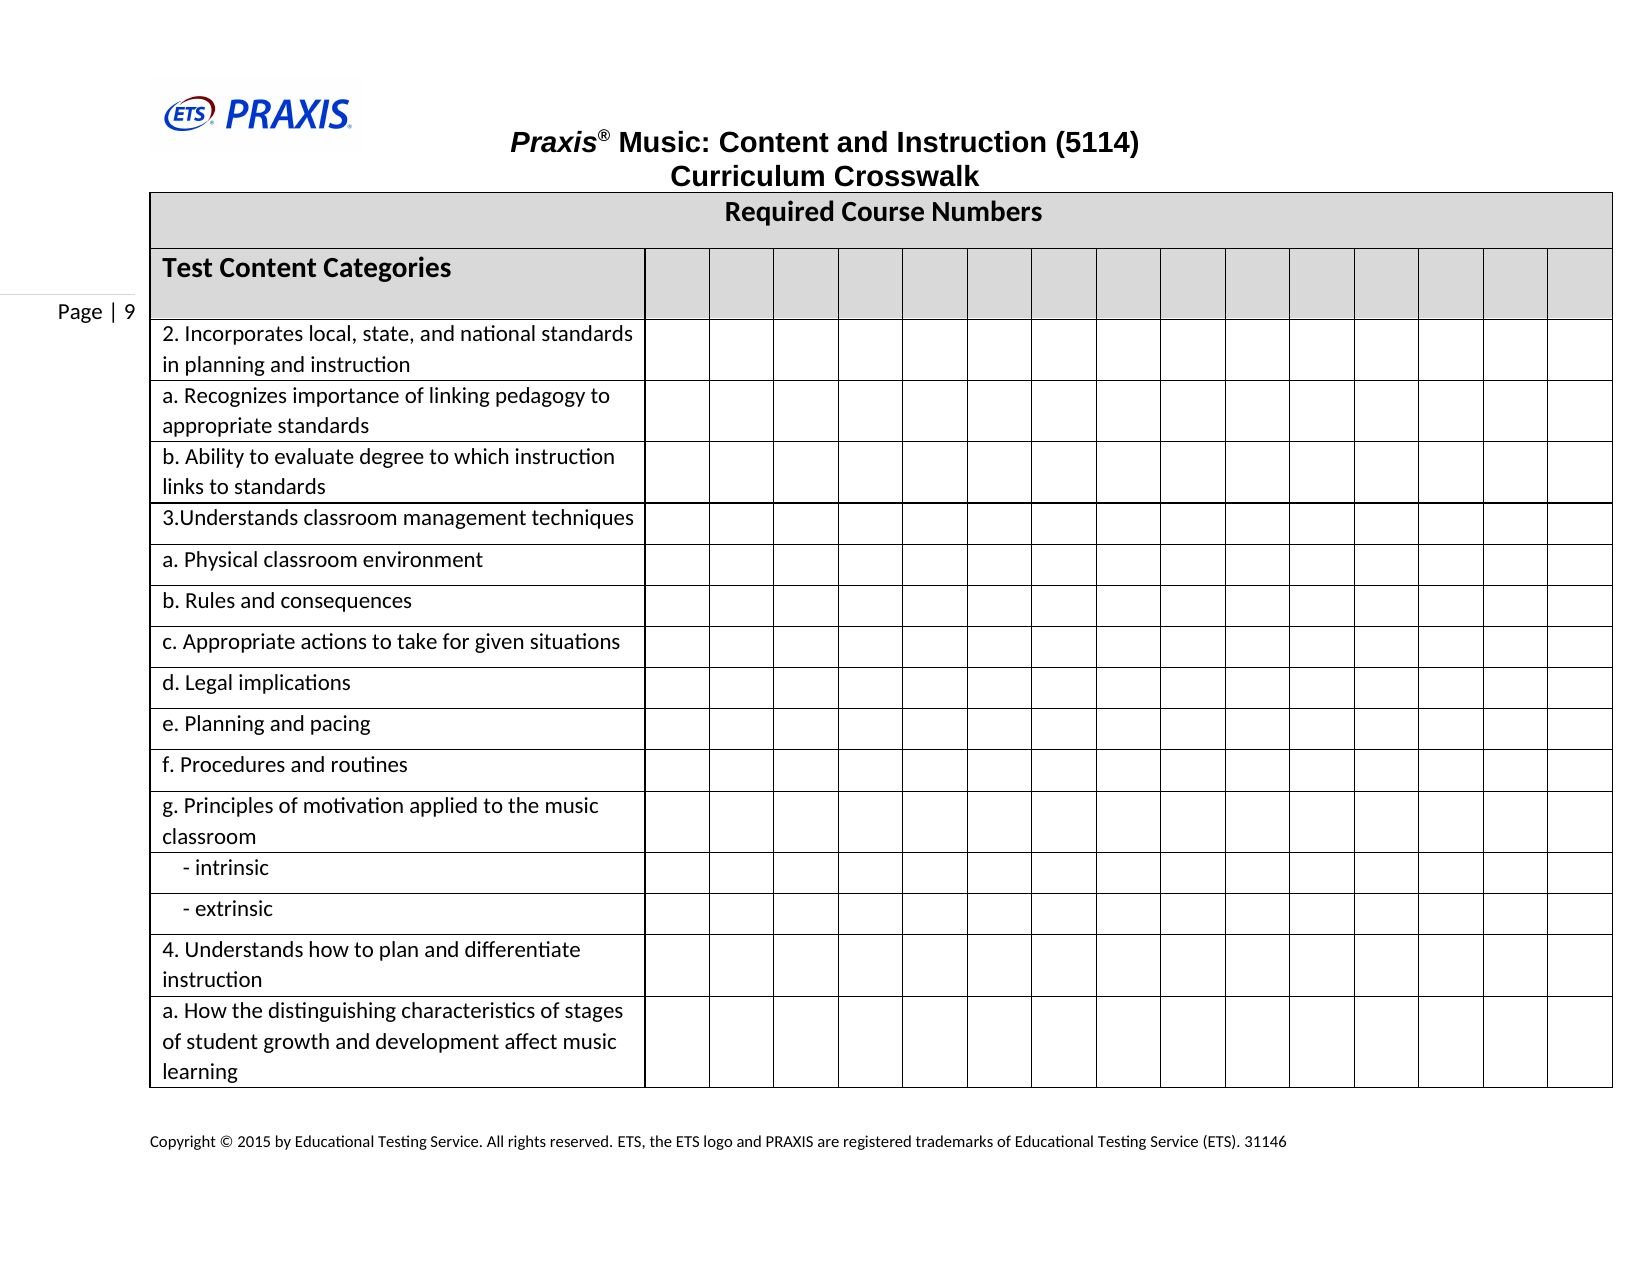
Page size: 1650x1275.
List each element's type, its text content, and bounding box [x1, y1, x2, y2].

table_cell [1226, 709, 1289, 749]
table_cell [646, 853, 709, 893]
table_cell [1290, 545, 1354, 585]
table_cell [1355, 545, 1418, 585]
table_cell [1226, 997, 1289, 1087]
table_cell [774, 709, 838, 749]
table_cell [646, 586, 709, 626]
table_cell [1484, 504, 1547, 544]
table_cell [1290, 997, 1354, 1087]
table_cell [1548, 545, 1612, 585]
table_cell [1419, 586, 1483, 626]
table_cell [1548, 709, 1612, 749]
table_cell [1355, 586, 1418, 626]
table_cell [1548, 627, 1612, 667]
table_cell [1419, 750, 1483, 791]
table_cell [1419, 545, 1483, 585]
table_cell [774, 504, 838, 544]
table_cell [1097, 442, 1160, 502]
table_cell [646, 249, 709, 318]
table_cell [968, 320, 1031, 380]
table_cell [1032, 320, 1096, 380]
table_cell [1226, 504, 1289, 544]
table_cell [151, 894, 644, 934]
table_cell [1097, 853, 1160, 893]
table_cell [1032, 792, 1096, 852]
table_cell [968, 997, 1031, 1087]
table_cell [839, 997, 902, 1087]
table_cell [903, 709, 967, 749]
table_cell [710, 504, 773, 544]
table_cell [1161, 668, 1225, 708]
table_cell [968, 627, 1031, 667]
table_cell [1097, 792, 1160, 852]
table_cell [774, 627, 838, 667]
table_cell [903, 545, 967, 585]
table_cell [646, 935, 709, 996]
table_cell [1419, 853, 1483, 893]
table_cell [1419, 442, 1483, 502]
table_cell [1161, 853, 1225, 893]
table_cell [903, 249, 967, 318]
table_cell [1484, 249, 1547, 318]
table_cell d. Legal implications [151, 668, 644, 708]
table_cell [1097, 504, 1160, 544]
table_cell [1419, 249, 1483, 318]
table_cell [1355, 709, 1418, 749]
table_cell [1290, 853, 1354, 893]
table_cell [1290, 381, 1354, 441]
table_cell [1161, 627, 1225, 667]
table_cell b. Ability to evaluate degree to which instruction links to standards [151, 442, 644, 502]
table_cell [1484, 381, 1547, 441]
table_cell [710, 586, 773, 626]
table_cell [1484, 545, 1547, 585]
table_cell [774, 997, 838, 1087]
table_cell [1226, 320, 1289, 380]
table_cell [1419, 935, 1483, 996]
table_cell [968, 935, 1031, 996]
table_cell [1097, 381, 1160, 441]
table_cell [646, 320, 709, 380]
table_cell [646, 709, 709, 749]
table_cell [968, 668, 1031, 708]
table_cell [1548, 504, 1612, 544]
table_cell [968, 792, 1031, 852]
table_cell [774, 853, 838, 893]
table_cell [1226, 668, 1289, 708]
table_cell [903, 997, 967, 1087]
table_cell [1548, 249, 1612, 318]
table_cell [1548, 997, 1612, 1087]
table_cell Test Content Categories [151, 249, 644, 318]
table_cell [774, 668, 838, 708]
table_cell 2. Incorporates local, state, and national standards in planning and instruction [151, 320, 644, 380]
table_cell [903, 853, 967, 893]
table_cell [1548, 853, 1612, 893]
table_cell [1548, 750, 1612, 791]
table_cell [1097, 627, 1160, 667]
table_cell [1032, 442, 1096, 502]
table_cell [903, 320, 967, 380]
table_cell [1226, 750, 1289, 791]
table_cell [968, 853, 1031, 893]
table_cell b. Rules and consequences [151, 586, 644, 626]
table_cell [1032, 381, 1096, 441]
table_cell [968, 750, 1031, 791]
table_cell [646, 442, 709, 502]
table_cell f. Procedures and routines [151, 750, 644, 791]
table_cell [968, 504, 1031, 544]
table_cell [1097, 249, 1160, 318]
table_cell [1097, 709, 1160, 749]
table_cell [710, 668, 773, 708]
table_cell [1161, 504, 1225, 544]
table_cell [774, 792, 838, 852]
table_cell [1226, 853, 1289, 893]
table_cell [1355, 320, 1418, 380]
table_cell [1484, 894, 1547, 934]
table_cell [646, 381, 709, 441]
table_cell [839, 320, 902, 380]
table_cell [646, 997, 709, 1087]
table_cell [1032, 709, 1096, 749]
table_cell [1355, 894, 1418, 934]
table_cell [1290, 709, 1354, 749]
table_cell [1226, 249, 1289, 318]
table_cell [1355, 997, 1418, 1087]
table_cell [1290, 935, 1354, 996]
table_cell e. Planning and pacing [151, 709, 644, 749]
table_cell [1355, 627, 1418, 667]
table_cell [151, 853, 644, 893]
table_cell [1290, 668, 1354, 708]
table_cell [710, 750, 773, 791]
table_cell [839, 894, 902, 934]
table_cell [710, 381, 773, 441]
table_cell [1290, 504, 1354, 544]
table_cell [839, 504, 902, 544]
table_cell [710, 442, 773, 502]
table_cell [1161, 381, 1225, 441]
table_cell [1226, 442, 1289, 502]
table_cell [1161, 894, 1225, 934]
table_cell c. Appropriate actions to take for given situations [151, 627, 644, 667]
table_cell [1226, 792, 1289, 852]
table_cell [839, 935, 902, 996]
table_cell [1226, 586, 1289, 626]
table_cell [1484, 750, 1547, 791]
table_cell [839, 381, 902, 441]
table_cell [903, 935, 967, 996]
table_cell [774, 442, 838, 502]
table_cell [1032, 750, 1096, 791]
table_cell [1032, 586, 1096, 626]
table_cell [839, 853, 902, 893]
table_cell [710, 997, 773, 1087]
table_cell [903, 668, 967, 708]
picture [150, 75, 364, 153]
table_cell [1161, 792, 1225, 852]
table_cell [1161, 442, 1225, 502]
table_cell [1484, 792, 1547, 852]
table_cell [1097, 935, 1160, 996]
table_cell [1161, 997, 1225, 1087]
table_cell [1419, 709, 1483, 749]
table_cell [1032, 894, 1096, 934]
table_cell g. Principles of motivation applied to the music classroom [151, 792, 644, 852]
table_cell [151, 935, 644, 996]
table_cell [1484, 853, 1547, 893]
table_cell [774, 249, 838, 318]
table_cell [839, 792, 902, 852]
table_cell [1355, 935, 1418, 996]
table_cell [1484, 320, 1547, 380]
table_cell [839, 249, 902, 318]
table_cell [1548, 668, 1612, 708]
table_cell [839, 668, 902, 708]
table_cell [1032, 504, 1096, 544]
table_cell [1032, 668, 1096, 708]
table_cell [1161, 709, 1225, 749]
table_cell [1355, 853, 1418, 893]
table_cell [1290, 586, 1354, 626]
table_cell [968, 586, 1031, 626]
table_cell [1161, 750, 1225, 791]
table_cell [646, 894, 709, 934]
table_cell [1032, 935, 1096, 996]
table_cell [774, 320, 838, 380]
table_cell [1032, 249, 1096, 318]
table_cell [839, 442, 902, 502]
table_cell [1161, 320, 1225, 380]
table_cell [1419, 320, 1483, 380]
table_cell a. Recognizes importance of linking pedagogy to appropriate standards [151, 381, 644, 441]
table_cell [903, 586, 967, 626]
table_cell [903, 381, 967, 441]
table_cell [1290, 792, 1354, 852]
table_cell [968, 249, 1031, 318]
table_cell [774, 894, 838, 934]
table_cell [1484, 627, 1547, 667]
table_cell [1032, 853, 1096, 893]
table_header Required Course Numbers [151, 193, 1612, 248]
table_cell [1355, 442, 1418, 502]
table_cell [1355, 750, 1418, 791]
table_cell [710, 249, 773, 318]
table_cell [1290, 750, 1354, 791]
table_cell [1419, 504, 1483, 544]
table_cell [903, 750, 967, 791]
table_cell [1548, 442, 1612, 502]
table_cell [774, 750, 838, 791]
table_cell [968, 381, 1031, 441]
table_cell [1226, 381, 1289, 441]
table_cell [1355, 381, 1418, 441]
table_cell [710, 627, 773, 667]
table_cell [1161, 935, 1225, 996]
table_cell [1290, 442, 1354, 502]
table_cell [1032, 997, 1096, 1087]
table_cell [1097, 545, 1160, 585]
table_cell [839, 545, 902, 585]
table_cell [1419, 668, 1483, 708]
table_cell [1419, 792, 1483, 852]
table_cell [774, 381, 838, 441]
table_cell [839, 709, 902, 749]
table_cell [1161, 545, 1225, 585]
table_cell [1355, 504, 1418, 544]
table_cell [839, 586, 902, 626]
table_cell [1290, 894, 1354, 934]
table_cell [710, 792, 773, 852]
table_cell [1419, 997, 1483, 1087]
table_cell [903, 504, 967, 544]
table_cell [1419, 627, 1483, 667]
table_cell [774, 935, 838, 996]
table_cell [646, 627, 709, 667]
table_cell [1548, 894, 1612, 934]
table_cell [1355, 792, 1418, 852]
table_cell [968, 709, 1031, 749]
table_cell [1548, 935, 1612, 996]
table_cell [1484, 709, 1547, 749]
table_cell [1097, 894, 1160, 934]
table_cell [1032, 627, 1096, 667]
table_cell [646, 792, 709, 852]
table_cell [903, 792, 967, 852]
table_cell [1097, 668, 1160, 708]
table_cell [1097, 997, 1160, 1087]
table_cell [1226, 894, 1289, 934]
table_cell [1097, 320, 1160, 380]
table_cell [646, 750, 709, 791]
table_cell [1226, 545, 1289, 585]
table_cell [1161, 586, 1225, 626]
table_cell 3.Understands classroom management techniques [151, 504, 644, 544]
table_cell [646, 668, 709, 708]
table_cell [1226, 627, 1289, 667]
table_cell [1419, 381, 1483, 441]
table_cell [710, 320, 773, 380]
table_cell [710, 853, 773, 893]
table_cell a. Physical classroom environment [151, 545, 644, 585]
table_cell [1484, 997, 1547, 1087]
table_cell [774, 545, 838, 585]
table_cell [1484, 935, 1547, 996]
table_cell [1484, 668, 1547, 708]
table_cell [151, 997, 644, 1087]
table_cell [1355, 249, 1418, 318]
table_cell [774, 586, 838, 626]
table_cell [646, 545, 709, 585]
table_cell [710, 545, 773, 585]
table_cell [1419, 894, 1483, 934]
table_cell [1548, 381, 1612, 441]
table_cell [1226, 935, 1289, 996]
table_cell [903, 442, 967, 502]
table_cell [1355, 668, 1418, 708]
table_cell [1548, 320, 1612, 380]
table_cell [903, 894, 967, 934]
table_cell [1290, 627, 1354, 667]
table_cell [968, 545, 1031, 585]
table_cell [1290, 320, 1354, 380]
table_cell [1548, 586, 1612, 626]
table_cell [839, 627, 902, 667]
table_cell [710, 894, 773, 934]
table_cell [839, 750, 902, 791]
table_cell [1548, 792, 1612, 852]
table_cell [646, 504, 709, 544]
table_cell [1097, 750, 1160, 791]
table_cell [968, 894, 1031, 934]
table_cell [968, 442, 1031, 502]
table_cell [1290, 249, 1354, 318]
table_cell [1484, 586, 1547, 626]
table_cell [1484, 442, 1547, 502]
table_cell [903, 627, 967, 667]
table_cell [1097, 586, 1160, 626]
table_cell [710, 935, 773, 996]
table_cell [1032, 545, 1096, 585]
table_cell [1161, 249, 1225, 318]
table_cell [710, 709, 773, 749]
